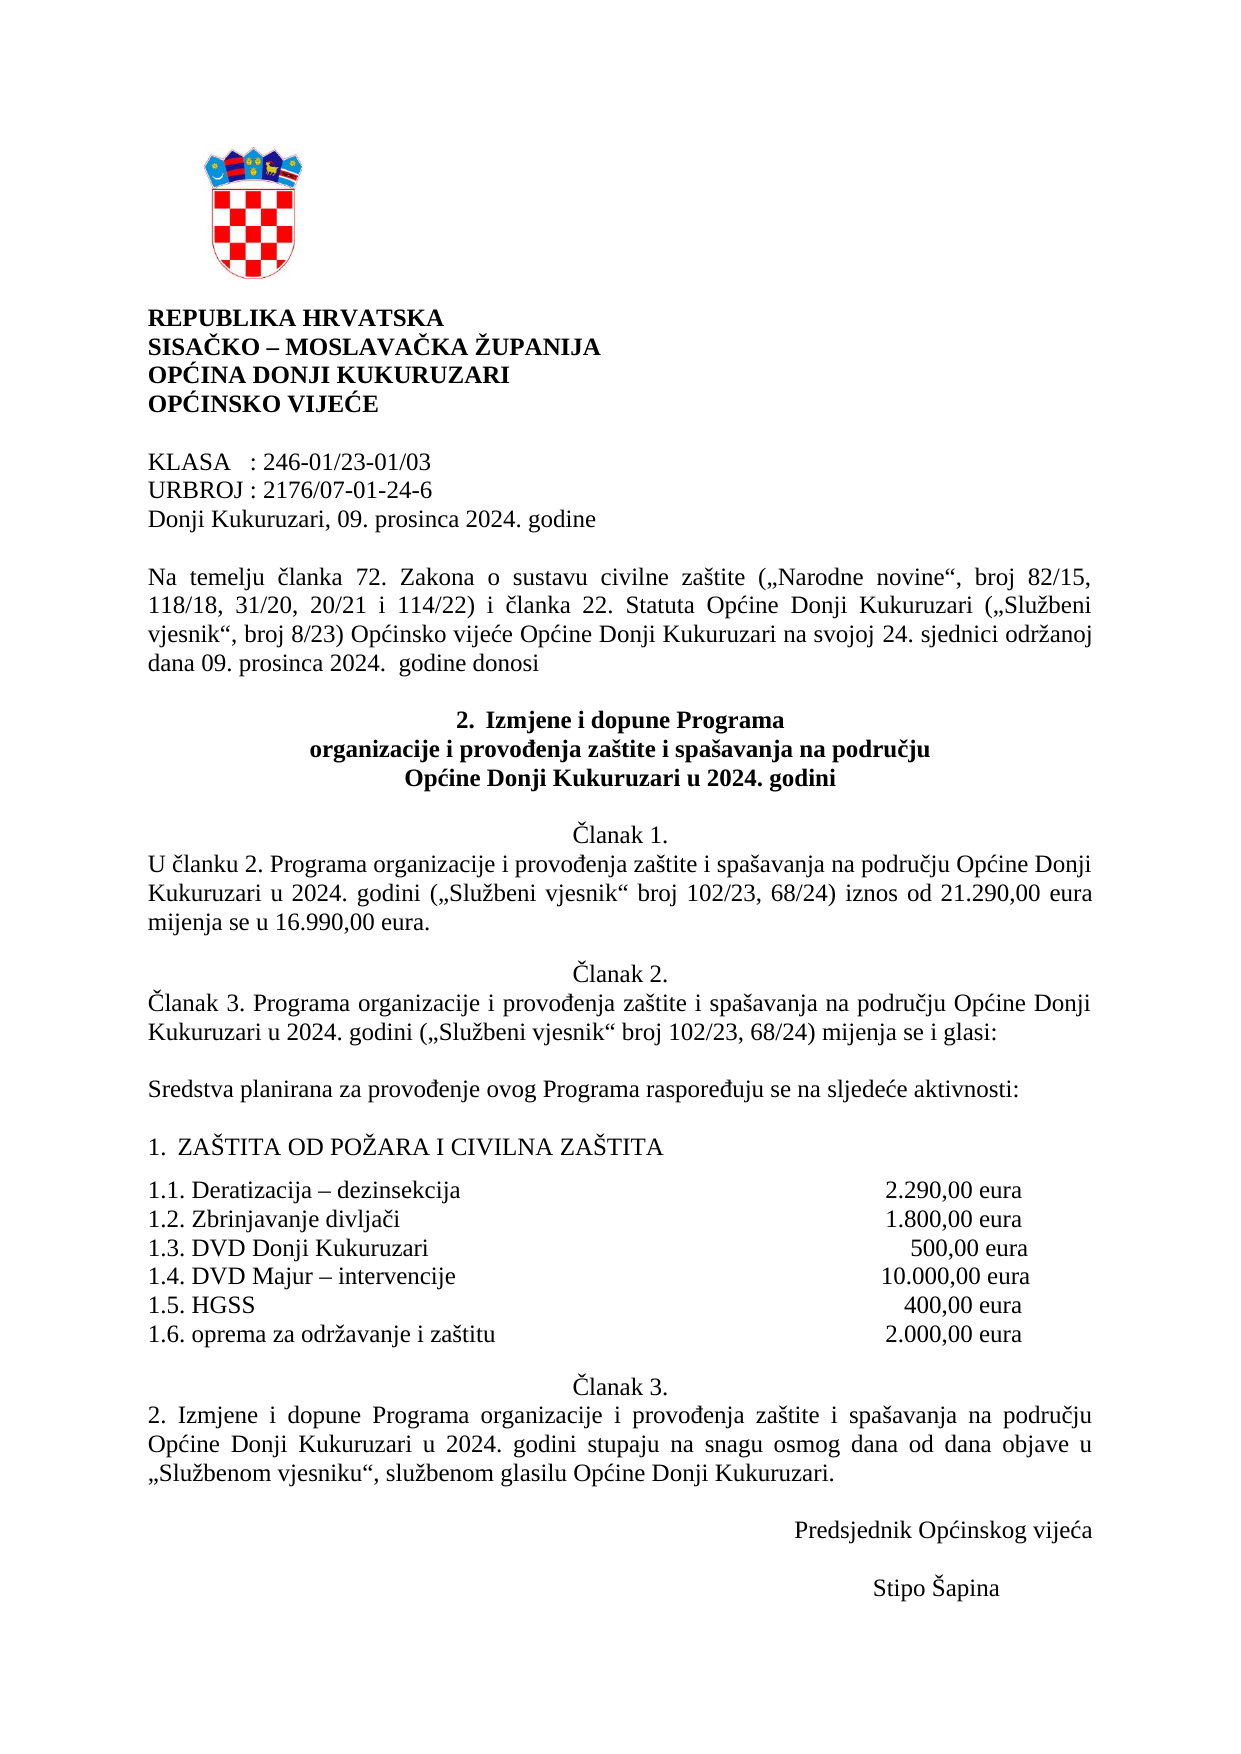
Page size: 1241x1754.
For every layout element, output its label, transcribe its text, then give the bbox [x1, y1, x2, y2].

text 1.4. DVD Majur – intervencije 10.000,00 eura [148, 1261, 1093, 1290]
text Predsjednik Općinskog vijeća [148, 1515, 1093, 1544]
text 2. Izmjene i dopune Programa organizacije i provođenja zaštite i spašavanja na području Općine Donji Kukuruzari u 2024. godini stupaju na snagu osmog dana od dana objave u „Službenom vjesniku“, službenom glasilu Općine Donji Kukuruzari. [148, 1400, 1093, 1487]
picture [203, 147, 303, 279]
text OPĆINA DONJI KUKURUZARI [148, 360, 1093, 389]
text Sredstva planirana za provođenje ovog Programa raspoređuju se na sljedeće aktivnosti: [148, 1074, 1093, 1103]
text Članak 1. [148, 820, 1093, 849]
text 1.2. Zbrinjavanje divljači 1.800,00 eura [148, 1204, 1093, 1233]
text SISAČKO – MOSLAVAČKA ŽUPANIJA [148, 332, 1093, 360]
text Članak 3. [148, 1372, 1093, 1400]
text 1.6. oprema za održavanje i zaštitu 2.000,00 eura [148, 1319, 1093, 1348]
text Stipo Šapina [148, 1573, 1093, 1602]
text Donji Kukuruzari, 09. prosinca 2024. godine [148, 504, 1093, 533]
text KLASA : 246-01/23-01/03 [148, 447, 1093, 475]
text OPĆINSKO VIJEĆE [148, 389, 1093, 418]
text 1.5. HGSS 400,00 eura [148, 1290, 1093, 1319]
text 1.1. Deratizacija – dezinsekcija 2.290,00 eura [148, 1175, 1093, 1204]
list Izmjene i dopune Programa [148, 705, 1093, 734]
text Članak 3. Programa organizacije i provođenja zaštite i spašavanja na području Općine Donji Kukuruzari u 2024. godini („Službeni vjesnik“ broj 102/23, 68/24) mijenja se i glasi: [148, 988, 1093, 1046]
text Na temelju članka 72. Zakona o sustavu civilne zaštite („Narodne novine“, broj 82/15, 118/18, 31/20, 20/21 i 114/22) i članka 22. Statuta Općine Donji Kukuruzari („Službeni vjesnik“, broj 8/23) Općinsko vijeće Općine Donji Kukuruzari na svojoj 24. sjednici održanoj dana 09. prosinca 2024. godine donosi [148, 562, 1093, 677]
text REPUBLIKA HRVATSKA [148, 303, 1093, 332]
text U članku 2. Programa organizacije i provođenja zaštite i spašavanja na području Općine Donji Kukuruzari u 2024. godini („Službeni vjesnik“ broj 102/23, 68/24) iznos od 21.290,00 eura mijenja se u 16.990,00 eura. [148, 849, 1093, 935]
text Općine Donji Kukuruzari u 2024. godini [148, 763, 1093, 792]
text organizacije i provođenja zaštite i spašavanja na području [148, 734, 1093, 763]
text 1.3. DVD Donji Kukuruzari 500,00 eura [148, 1233, 1093, 1261]
text Članak 2. [148, 959, 1093, 988]
text URBROJ : 2176/07-01-24-6 [148, 475, 1093, 504]
text 1. ZAŠTITA OD POŽARA I CIVILNA ZAŠTITA [148, 1132, 1093, 1161]
